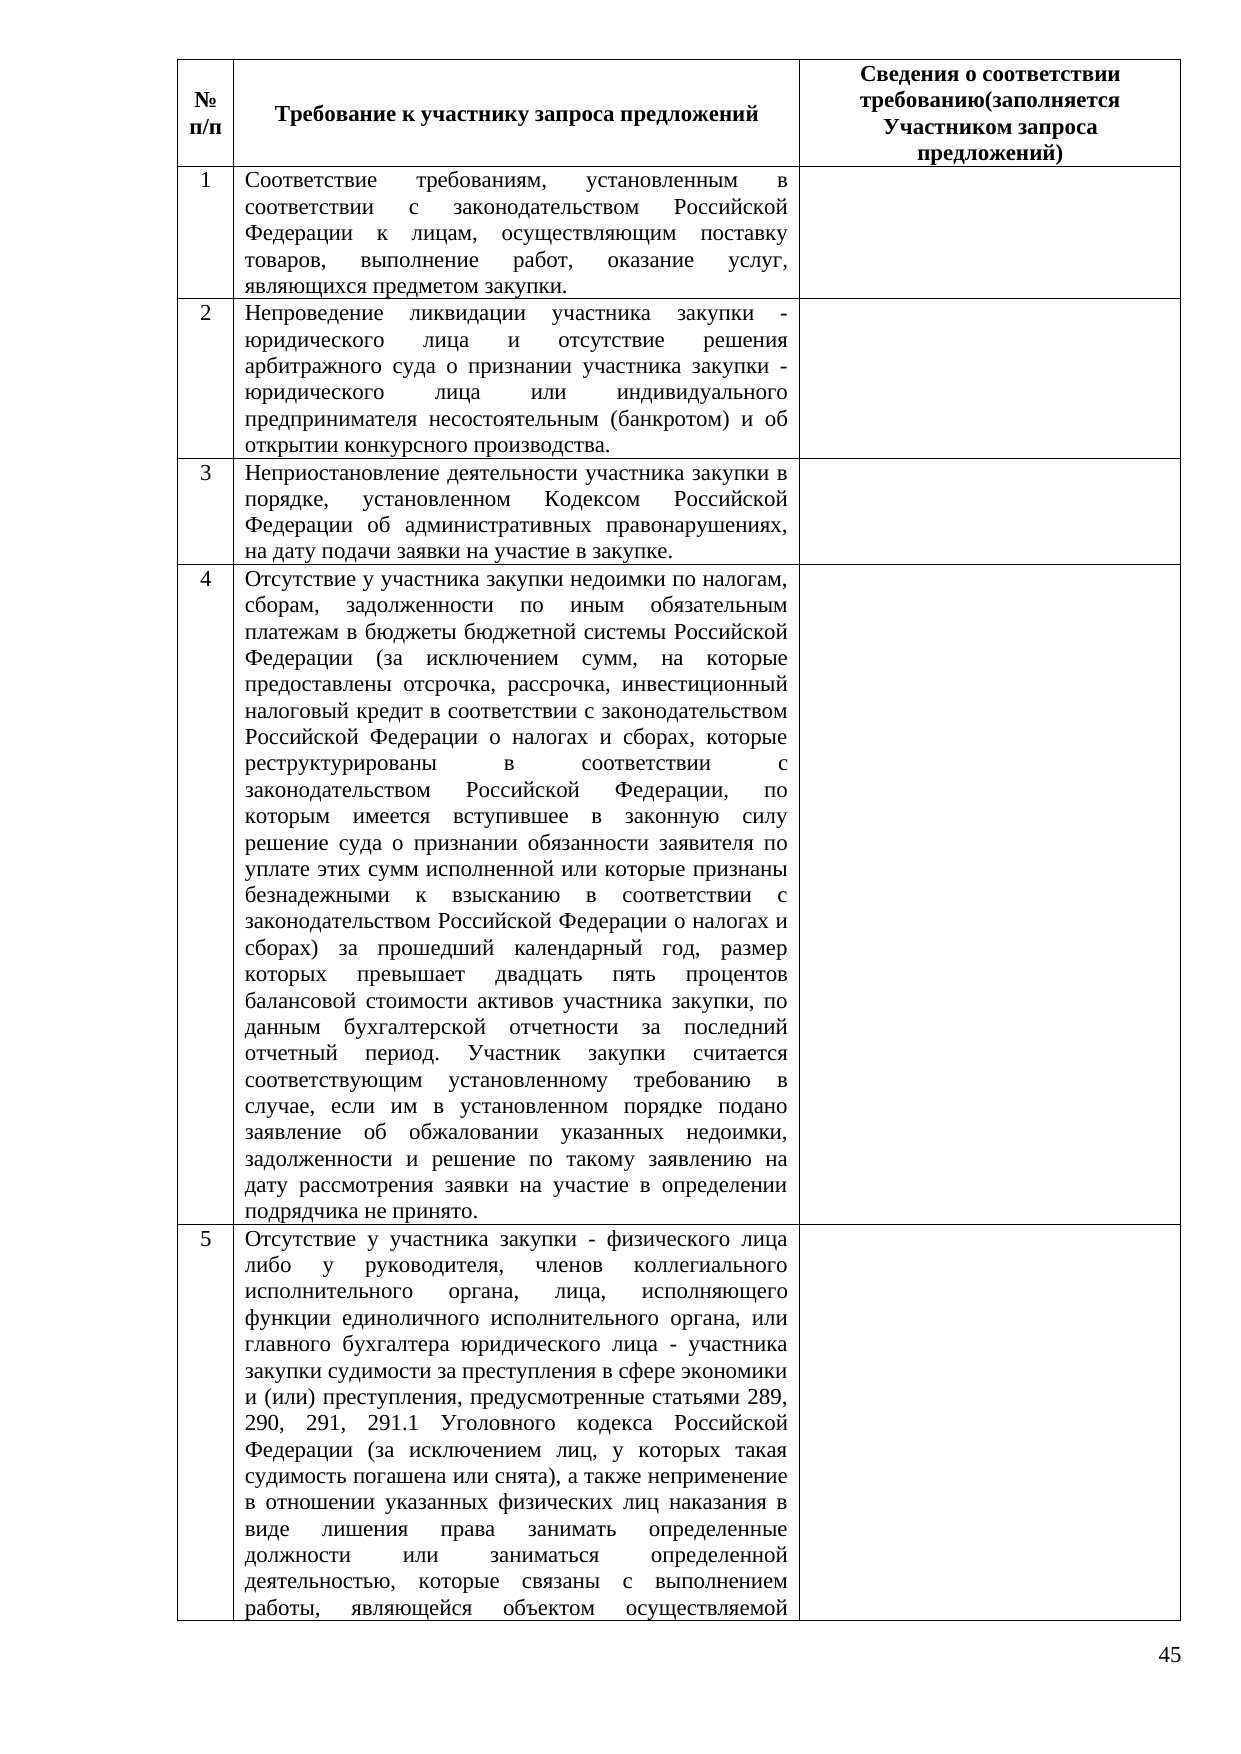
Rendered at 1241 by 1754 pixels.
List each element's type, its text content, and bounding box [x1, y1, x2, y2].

table_header Требование к участнику запроса предложений [234, 60, 799, 166]
table_cell Отсутствие у участника закупки недоимки по налогам, сборам, задолженности по иным обязательным платежам в бюджеты бюджетной системы Российской Федерации (за исключением сумм, на которые предоставлены отсрочка, рассрочка, инвестиционный налоговый кредит в соответствии с законодательством Российской Федерации о налогах и сборах, которые реструктурированы в соответствии с законодательством Российской Федерации, по которым имеется вступившее в законную силу решение суда о признании обязанности заявителя по уплате этих сумм исполненной или которые признаны безнадежными к взысканию в соответствии с законодательством Российской Федерации о налогах и сборах) за прошедший календарный год, размер которых превышает двадцать пять процентов балансовой стоимости активов участника закупки, по данным бухгалтерской отчетности за последний отчетный период. Участник закупки считается соответствующим установленному требованию в случае, если им в установленном порядке подано заявление об обжаловании указанных недоимки, задолженности и решение по такому заявлению на дату рассмотрения заявки на участие в определении подрядчика не принято. [234, 565, 799, 1224]
table_cell 4 [178, 565, 233, 1224]
table_header № п/п [178, 60, 233, 166]
table_cell 3 [178, 459, 233, 564]
table_cell [800, 565, 1180, 1224]
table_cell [234, 1225, 799, 1620]
table_cell Неприостановление деятельности участника закупки в порядке, установленном Кодексом Российской Федерации об административных правонарушениях, на дату подачи заявки на участие в закупке. [234, 459, 799, 564]
table_cell [800, 299, 1180, 457]
table_cell Соответствие требованиям, установленным в соответствии с законодательством Российской Федерации к лицам, осуществляющим поставку товаров, выполнение работ, оказание услуг, являющихся предметом закупки. [234, 167, 799, 298]
table_cell 2 [178, 299, 233, 457]
table_cell 5 [178, 1225, 233, 1620]
table_header Сведения о соответствии требованию(заполняется Участником запроса предложений) [800, 60, 1180, 166]
table_cell [800, 167, 1180, 298]
table_cell 1 [178, 167, 233, 298]
table_cell [800, 459, 1180, 564]
table_cell Непроведение ликвидации участника закупки - юридического лица и отсутствие решения арбитражного суда о признании участника закупки - юридического лица или индивидуального предпринимателя несостоятельным (банкротом) и об открытии конкурсного производства. [234, 299, 799, 457]
table_cell [800, 1225, 1180, 1620]
